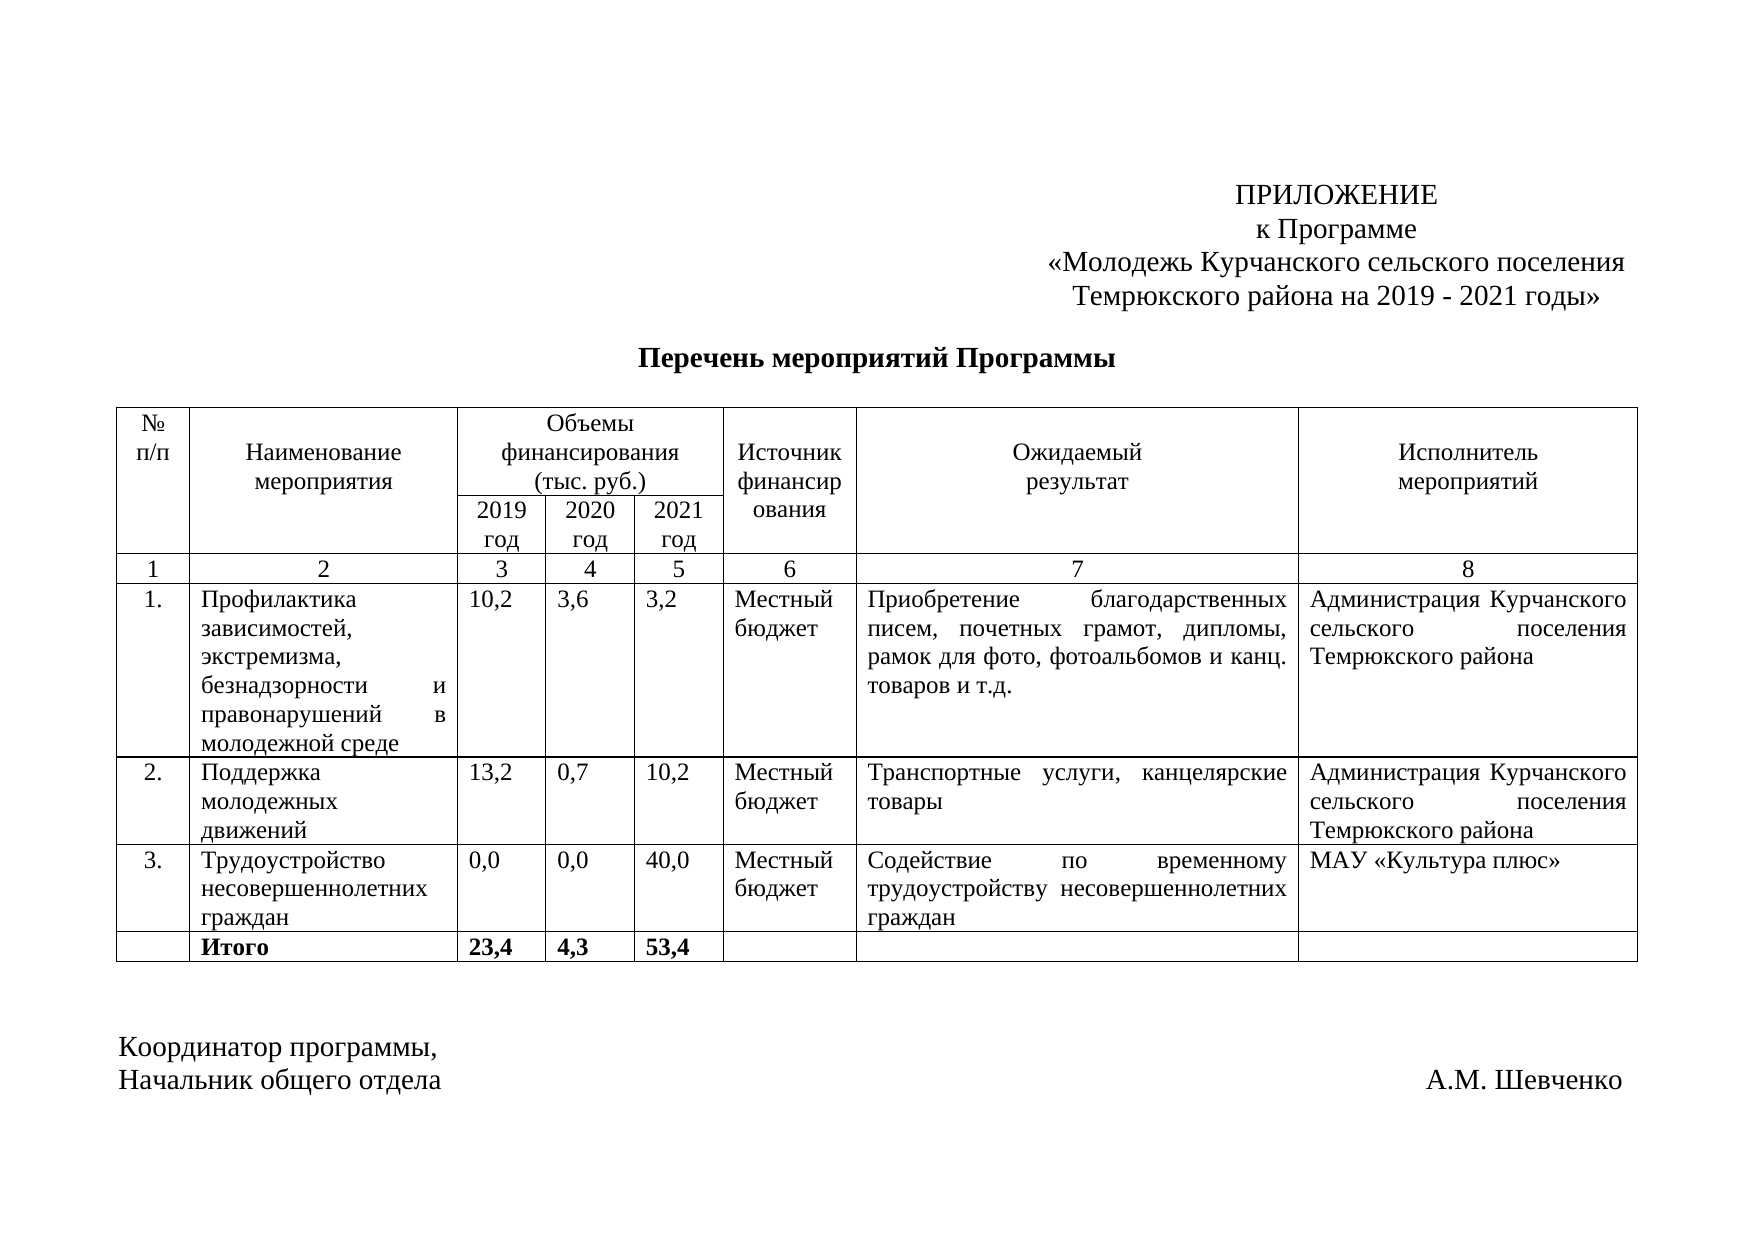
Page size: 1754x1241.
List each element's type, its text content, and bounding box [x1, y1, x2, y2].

table_cell 10,2 [458, 584, 545, 756]
text «Молодежь Курчанского сельского поселения Темрюкского района на 2019 - 2021 годы» [1037, 244, 1636, 311]
table_cell 3,6 [546, 584, 634, 756]
table_cell Местный бюджет [724, 758, 856, 844]
table_cell 2020 год [546, 496, 634, 553]
table_header Ожидаемый результат [857, 408, 1298, 553]
table_cell 23,4 [458, 932, 545, 961]
table_cell [857, 932, 1298, 961]
table_cell 5 [635, 554, 723, 583]
table_cell [724, 932, 856, 961]
table_cell МАУ «Культура плюс» [1299, 845, 1637, 931]
table_cell 2021 год [635, 496, 723, 553]
table_header Источник финансирования [724, 408, 856, 553]
table_cell 0,0 [458, 845, 545, 931]
table_cell 4 [546, 554, 634, 583]
table_cell 10,2 [635, 758, 723, 844]
table_cell Профилактика зависимостей, экстремизма, безнадзорности и правонарушений в молодежной среде [190, 584, 457, 756]
table_cell 1 [117, 554, 189, 583]
table_header № п/п [117, 408, 189, 553]
table_cell [117, 932, 189, 961]
table_cell 3. [117, 845, 189, 931]
table_cell 7 [857, 554, 1298, 583]
table_cell Администрация Курчанского сельского поселения Темрюкского района [1299, 758, 1637, 844]
table_cell 2. [117, 758, 189, 844]
table_cell 1. [117, 584, 189, 756]
table_cell 4,3 [546, 932, 634, 961]
table_cell Местный бюджет [724, 845, 856, 931]
text Координатор программы, [118, 1029, 1636, 1062]
table_cell 2019 год [458, 496, 545, 553]
table_cell 3,2 [635, 584, 723, 756]
table_cell Итого [190, 932, 457, 961]
text Перечень мероприятий Программы [118, 340, 1636, 374]
table_cell 53,4 [635, 932, 723, 961]
table_cell [1299, 932, 1637, 961]
table_cell Администрация Курчанского сельского поселения Темрюкского района [1299, 584, 1637, 756]
table_cell Поддержка молодежных движений [190, 758, 457, 844]
table_header Объемы финансирования (тыс. руб.) [458, 408, 723, 494]
table_cell 0,0 [546, 845, 634, 931]
table_header Исполнитель мероприятий [1299, 408, 1637, 553]
table_cell Транспортные услуги, канцелярские товары [857, 758, 1298, 844]
table_cell 8 [1299, 554, 1637, 583]
table_cell Местный бюджет [724, 584, 856, 756]
text Начальник общего отдела А.М. Шевченко [118, 1062, 1636, 1096]
table_cell Трудоустройство несовершеннолетних граждан [190, 845, 457, 931]
text ПРИЛОЖЕНИЕ [1037, 177, 1636, 211]
table_cell 3 [458, 554, 545, 583]
table_cell Приобретение благодарственных писем, почетных грамот, дипломы, рамок для фото, фотоальбомов и канц. товаров и т.д. [857, 584, 1298, 756]
table_cell 0,7 [546, 758, 634, 844]
table_cell 40,0 [635, 845, 723, 931]
table_cell 6 [724, 554, 856, 583]
table_cell 13,2 [458, 758, 545, 844]
table_cell 2 [190, 554, 457, 583]
table_header Наименование мероприятия [190, 408, 457, 553]
text к Программе [1037, 211, 1636, 244]
table_cell Содействие по временному трудоустройству несовершеннолетних граждан [857, 845, 1298, 931]
